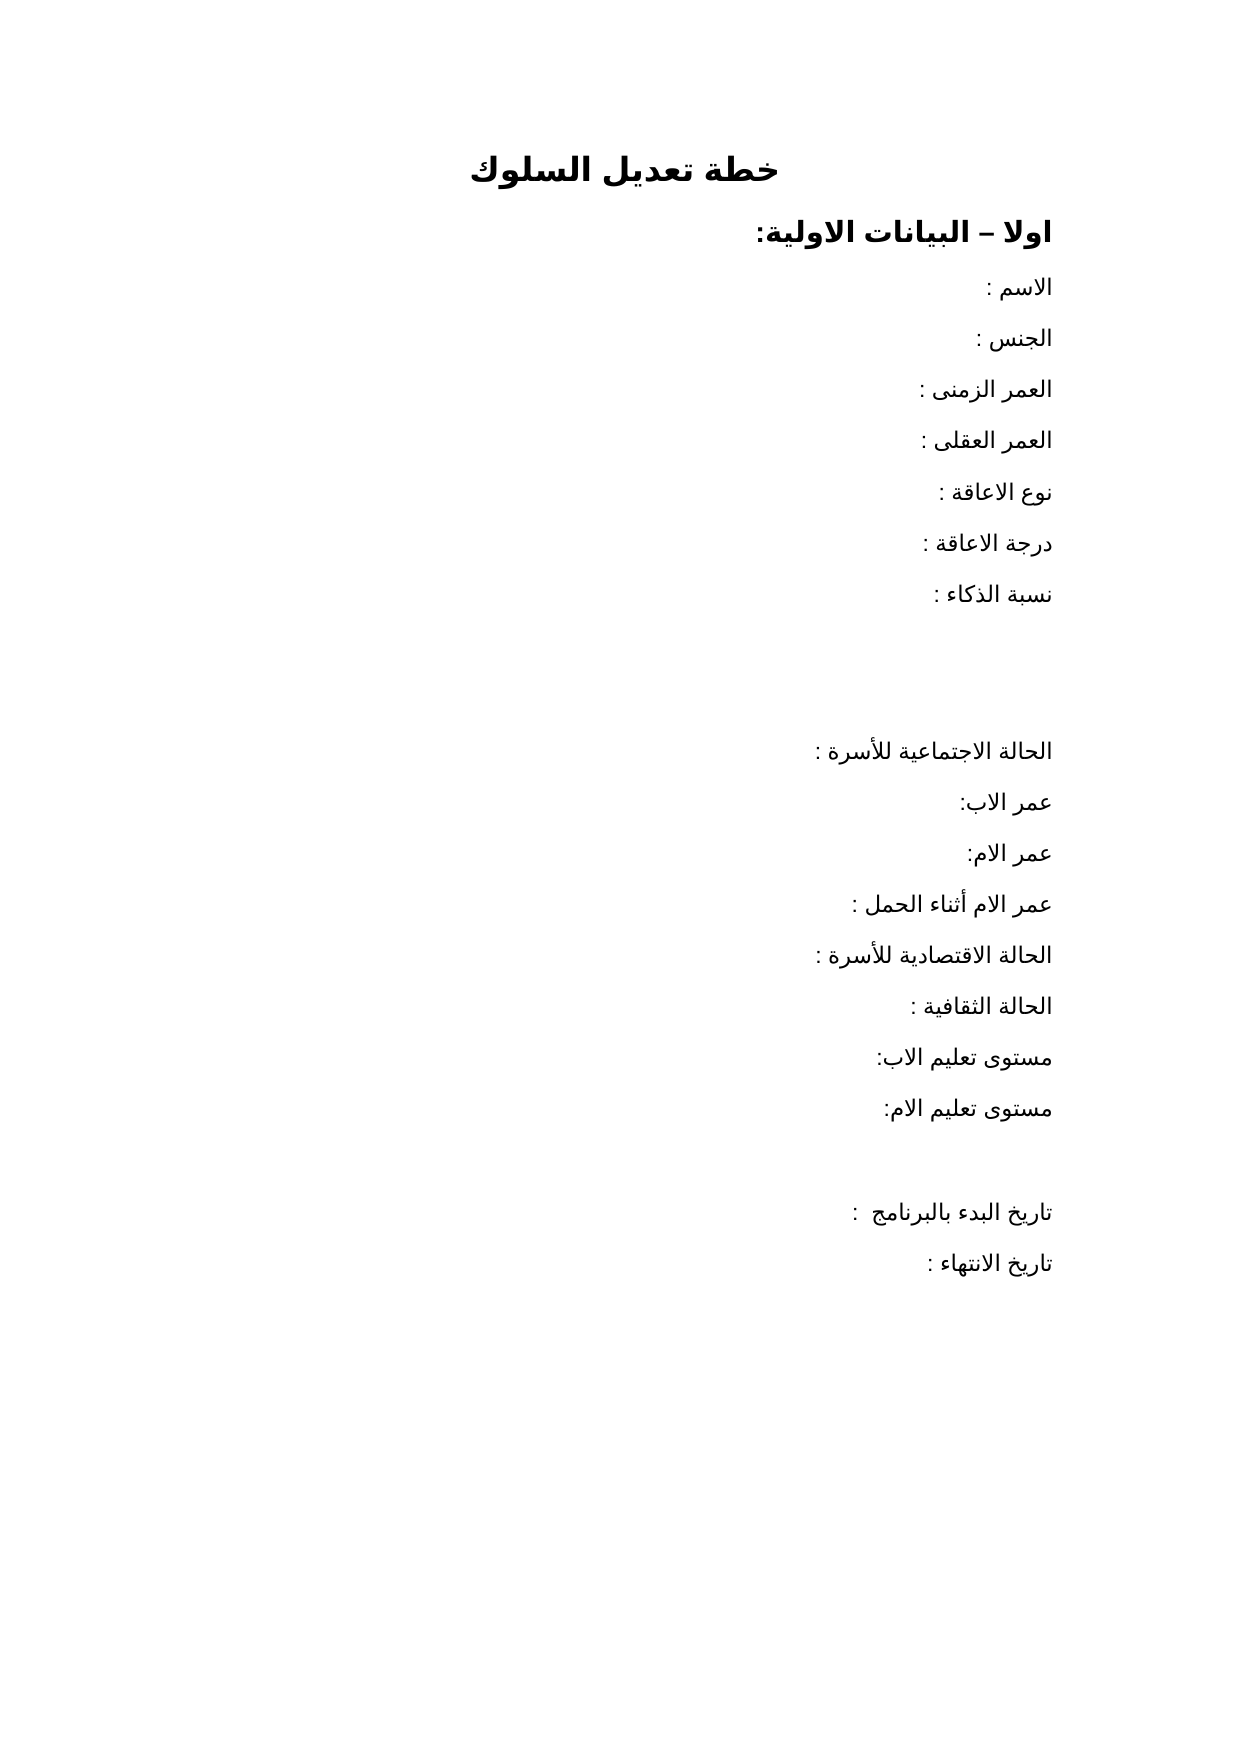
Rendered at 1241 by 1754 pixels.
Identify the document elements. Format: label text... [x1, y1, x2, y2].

text خطة تعديل السلوك [187, 150, 1053, 188]
text العمر العقلى : [187, 427, 1053, 454]
text اولا – البيانات الاولية: [187, 215, 1053, 248]
text الحالة الاقتصادية للأسرة : [187, 942, 1053, 968]
text عمر الام: [187, 840, 1053, 866]
text درجة الاعاقة : [187, 529, 1053, 556]
text الجنس : [187, 325, 1053, 352]
text عمر الاب: [187, 789, 1053, 815]
text نوع الاعاقة : [187, 478, 1053, 505]
text مستوى تعليم الام: [187, 1095, 1053, 1121]
text تاريخ البدء بالبرنامج : [187, 1199, 1053, 1225]
text مستوى تعليم الاب: [187, 1044, 1053, 1070]
text تاريخ الانتهاء : [187, 1250, 1053, 1276]
text عمر الام أثناء الحمل : [187, 891, 1053, 917]
text نسبة الذكاء : [187, 581, 1053, 607]
text الحالة الاجتماعية للأسرة : [187, 738, 1053, 764]
text العمر الزمنى : [187, 376, 1053, 403]
text الاسم : [187, 274, 1053, 301]
text الحالة الثقافية : [187, 993, 1053, 1019]
